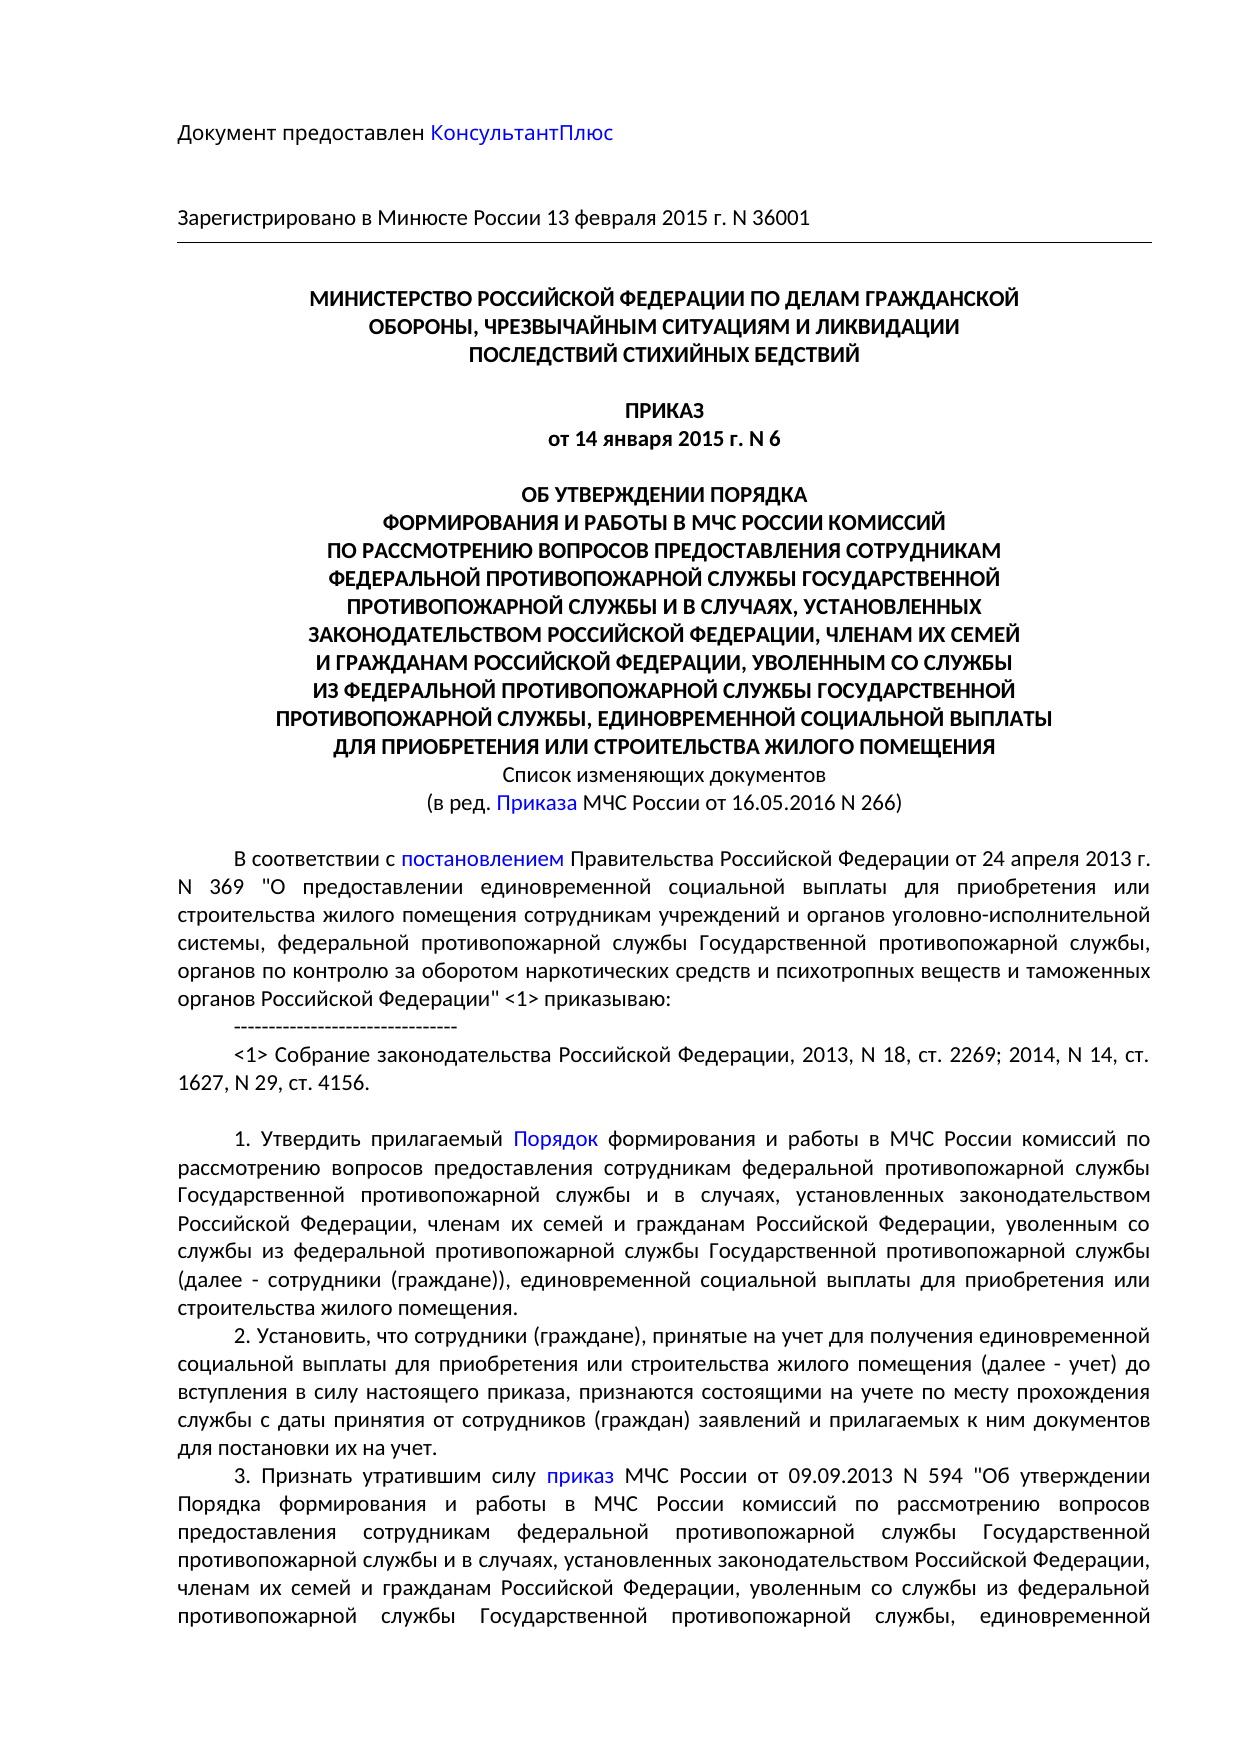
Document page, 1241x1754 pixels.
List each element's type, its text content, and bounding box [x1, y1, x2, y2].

title ЗАКОНОДАТЕЛЬСТВОМ РОССИЙСКОЙ ФЕДЕРАЦИИ, ЧЛЕНАМ ИХ СЕМЕЙ [177, 620, 1152, 648]
text 1. Утвердить прилагаемый Порядок формирования и работы в МЧС России комиссий по рассмотрению вопросов предоставления сотрудникам федеральной противопожарной службы Государственной противопожарной службы и в случаях, установленных законодательством Российской Федерации, членам их семей и гражданам Российской Федерации, уволенным со службы из федеральной противопожарной службы Государственной противопожарной службы (далее - сотрудники (граждане)), единовременной социальной выплаты для приобретения или строительства жилого помещения. [177, 1124, 1152, 1321]
title ДЛЯ ПРИОБРЕТЕНИЯ ИЛИ СТРОИТЕЛЬСТВА ЖИЛОГО ПОМЕЩЕНИЯ [177, 732, 1152, 760]
text -------------------------------- [177, 1012, 1152, 1041]
text (в ред. Приказа МЧС России от 16.05.2016 N 266) [177, 788, 1152, 816]
title ОБ УТВЕРЖДЕНИИ ПОРЯДКА [177, 480, 1152, 508]
text Список изменяющих документов [177, 760, 1152, 788]
title ФЕДЕРАЛЬНОЙ ПРОТИВОПОЖАРНОЙ СЛУЖБЫ ГОСУДАРСТВЕННОЙ [177, 564, 1152, 592]
title ПОСЛЕДСТВИЙ СТИХИЙНЫХ БЕДСТВИЙ [177, 340, 1152, 368]
title ПРОТИВОПОЖАРНОЙ СЛУЖБЫ, ЕДИНОВРЕМЕННОЙ СОЦИАЛЬНОЙ ВЫПЛАТЫ [177, 704, 1152, 732]
title МИНИСТЕРСТВО РОССИЙСКОЙ ФЕДЕРАЦИИ ПО ДЕЛАМ ГРАЖДАНСКОЙ [177, 284, 1152, 312]
text 2. Установить, что сотрудники (граждане), принятые на учет для получения единовременной социальной выплаты для приобретения или строительства жилого помещения (далее - учет) до вступления в силу настоящего приказа, признаются состоящими на учете по месту прохождения службы с даты принятия от сотрудников (граждан) заявлений и прилагаемых к ним документов для постановки их на учет. [177, 1321, 1152, 1461]
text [177, 1461, 1152, 1629]
title ПРОТИВОПОЖАРНОЙ СЛУЖБЫ И В СЛУЧАЯХ, УСТАНОВЛЕННЫХ [177, 592, 1152, 620]
title И ГРАЖДАНАМ РОССИЙСКОЙ ФЕДЕРАЦИИ, УВОЛЕННЫМ СО СЛУЖБЫ [177, 648, 1152, 676]
title от 14 января 2015 г. N 6 [177, 424, 1152, 452]
text Зарегистрировано в Минюсте России 13 февраля 2015 г. N 36001 [177, 203, 1152, 231]
title ФОРМИРОВАНИЯ И РАБОТЫ В МЧС РОССИИ КОМИССИЙ [177, 508, 1152, 536]
title ОБОРОНЫ, ЧРЕЗВЫЧАЙНЫМ СИТУАЦИЯМ И ЛИКВИДАЦИИ [177, 312, 1152, 340]
text <1> Собрание законодательства Российской Федерации, 2013, N 18, ст. 2269; 2014, N 14, ст. 1627, N 29, ст. 4156. [177, 1041, 1152, 1097]
title Документ предоставлен КонсультантПлюс [177, 118, 1152, 175]
title ПО РАССМОТРЕНИЮ ВОПРОСОВ ПРЕДОСТАВЛЕНИЯ СОТРУДНИКАМ [177, 536, 1152, 564]
title ИЗ ФЕДЕРАЛЬНОЙ ПРОТИВОПОЖАРНОЙ СЛУЖБЫ ГОСУДАРСТВЕННОЙ [177, 676, 1152, 704]
title ПРИКАЗ [177, 396, 1152, 424]
text В соответствии с постановлением Правительства Российской Федерации от 24 апреля 2013 г. N 369 "О предоставлении единовременной социальной выплаты для приобретения или строительства жилого помещения сотрудникам учреждений и органов уголовно-исполнительной системы, федеральной противопожарной службы Государственной противопожарной службы, органов по контролю за оборотом наркотических средств и психотропных веществ и таможенных органов Российской Федерации" <1> приказываю: [177, 844, 1152, 1012]
